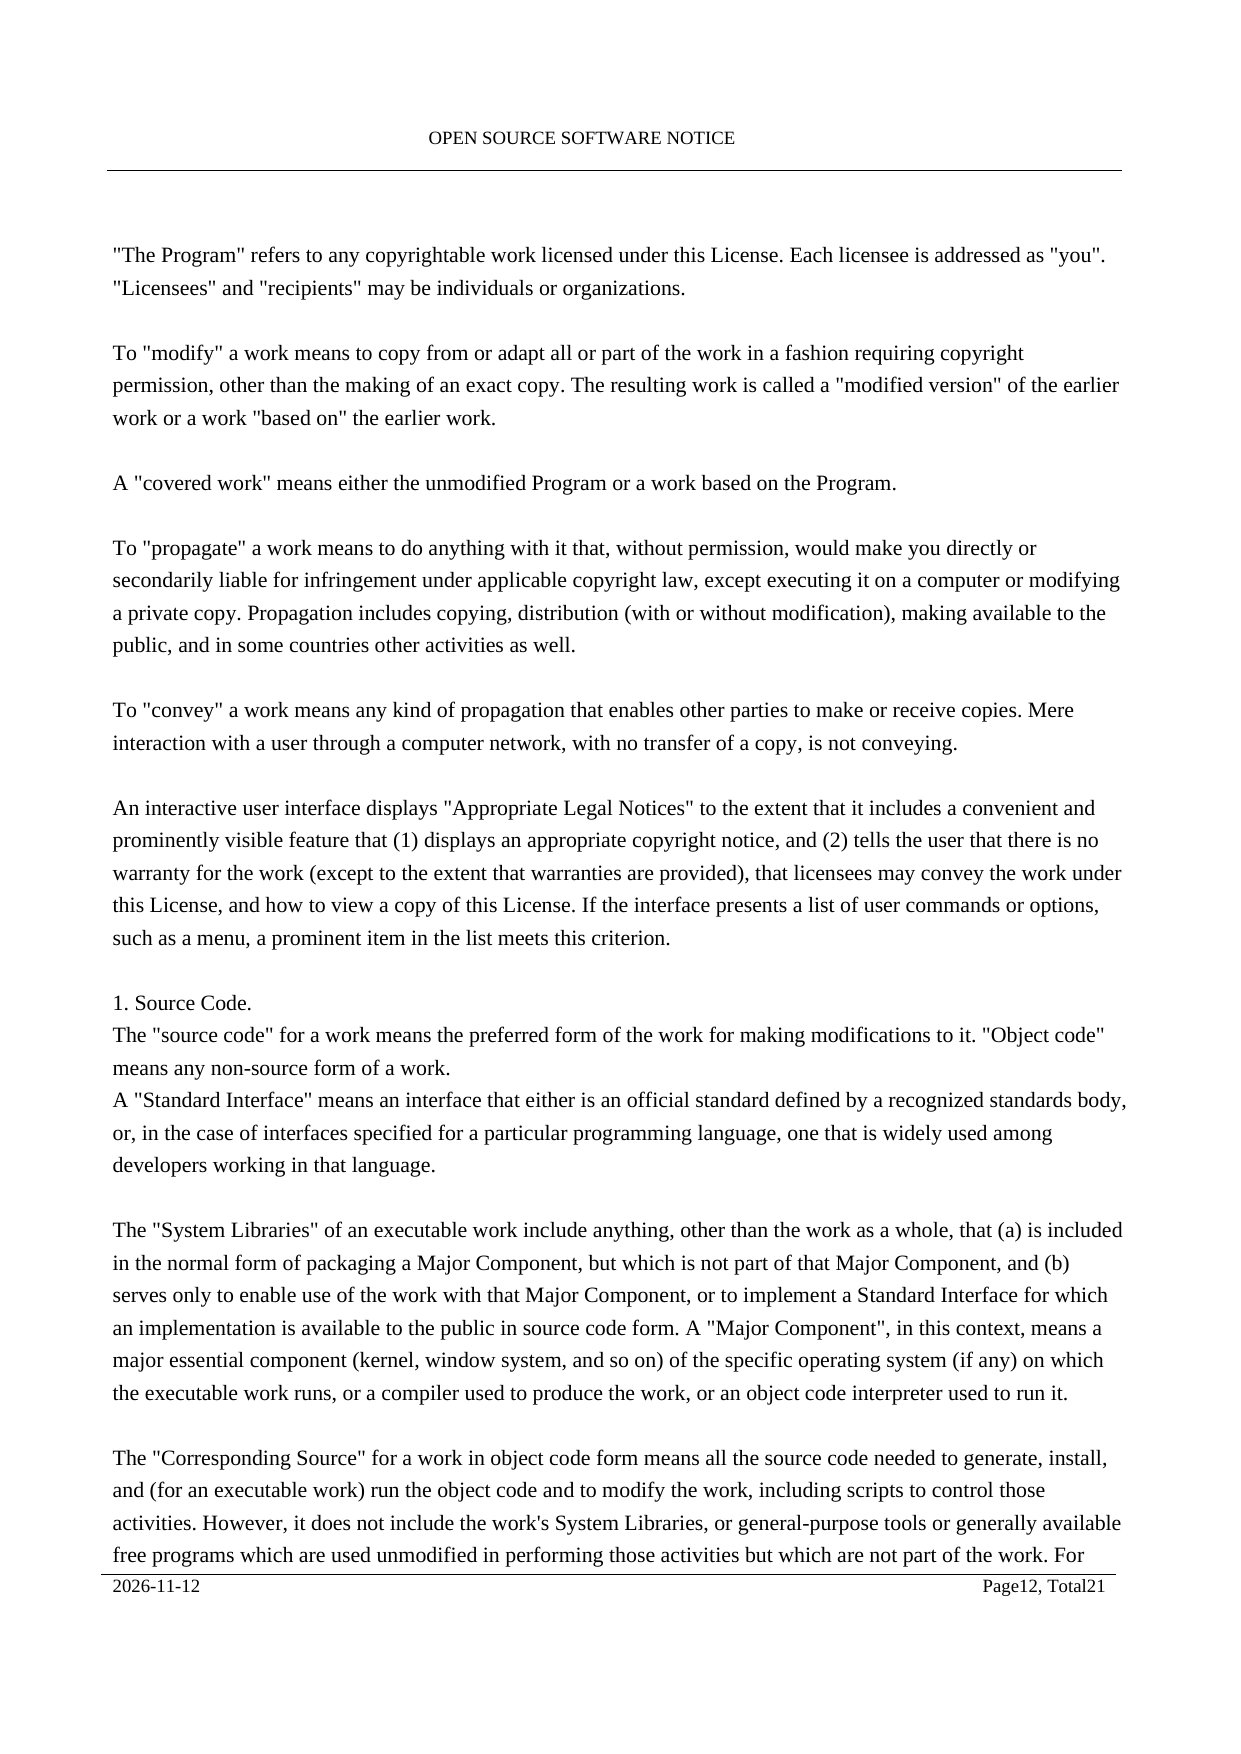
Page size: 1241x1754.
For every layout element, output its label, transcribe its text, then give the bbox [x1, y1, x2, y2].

text To "modify" a work means to copy from or adapt all or part of the work in a fashion requiring copyright permission, other than the making of an exact copy. The resulting work is called a "modified version" of the earlier work or a work "based on" the earlier work. [112, 336, 1128, 434]
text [112, 1441, 1128, 1571]
text "The Program" refers to any copyrightable work licensed under this License. Each licensee is addressed as "you". "Licensees" and "recipients" may be individuals or organizations. [112, 239, 1128, 304]
text To "convey" a work means any kind of propagation that enables other parties to make or receive copies. Mere interaction with a user through a computer network, with no transfer of a copy, is not conveying. [112, 694, 1128, 759]
text A "covered work" means either the unmodified Program or a work based on the Program. [112, 466, 1128, 499]
text 1. Source Code. [112, 986, 1128, 1019]
text An interactive user interface displays "Appropriate Legal Notices" to the extent that it includes a convenient and prominently visible feature that (1) displays an appropriate copyright notice, and (2) tells the user that there is no warranty for the work (except to the extent that warranties are provided), that licensees may convey the work under this License, and how to view a copy of this License. If the interface presents a list of user commands or options, such as a menu, a prominent item in the list meets this criterion. [112, 791, 1128, 954]
text The "System Libraries" of an executable work include anything, other than the work as a whole, that (a) is included in the normal form of packaging a Major Component, but which is not part of that Major Component, and (b) serves only to enable use of the work with that Major Component, or to implement a Standard Interface for which an implementation is available to the public in source code form. A "Major Component", in this context, means a major essential component (kernel, window system, and so on) of the specific operating system (if any) on which the executable work runs, or a compiler used to produce the work, or an object code interpreter used to run it. [112, 1214, 1128, 1409]
text A "Standard Interface" means an interface that either is an official standard defined by a recognized standards body, or, in the case of interfaces specified for a particular programming language, one that is widely used among developers working in that language. [112, 1084, 1128, 1181]
text To "propagate" a work means to do anything with it that, without permission, would make you directly or secondarily liable for infringement under applicable copyright law, except executing it on a computer or modifying a private copy. Propagation includes copying, distribution (with or without modification), making available to the public, and in some countries other activities as well. [112, 531, 1128, 661]
text The "source code" for a work means the preferred form of the work for making modifications to it. "Object code" means any non-source form of a work. [112, 1019, 1128, 1084]
